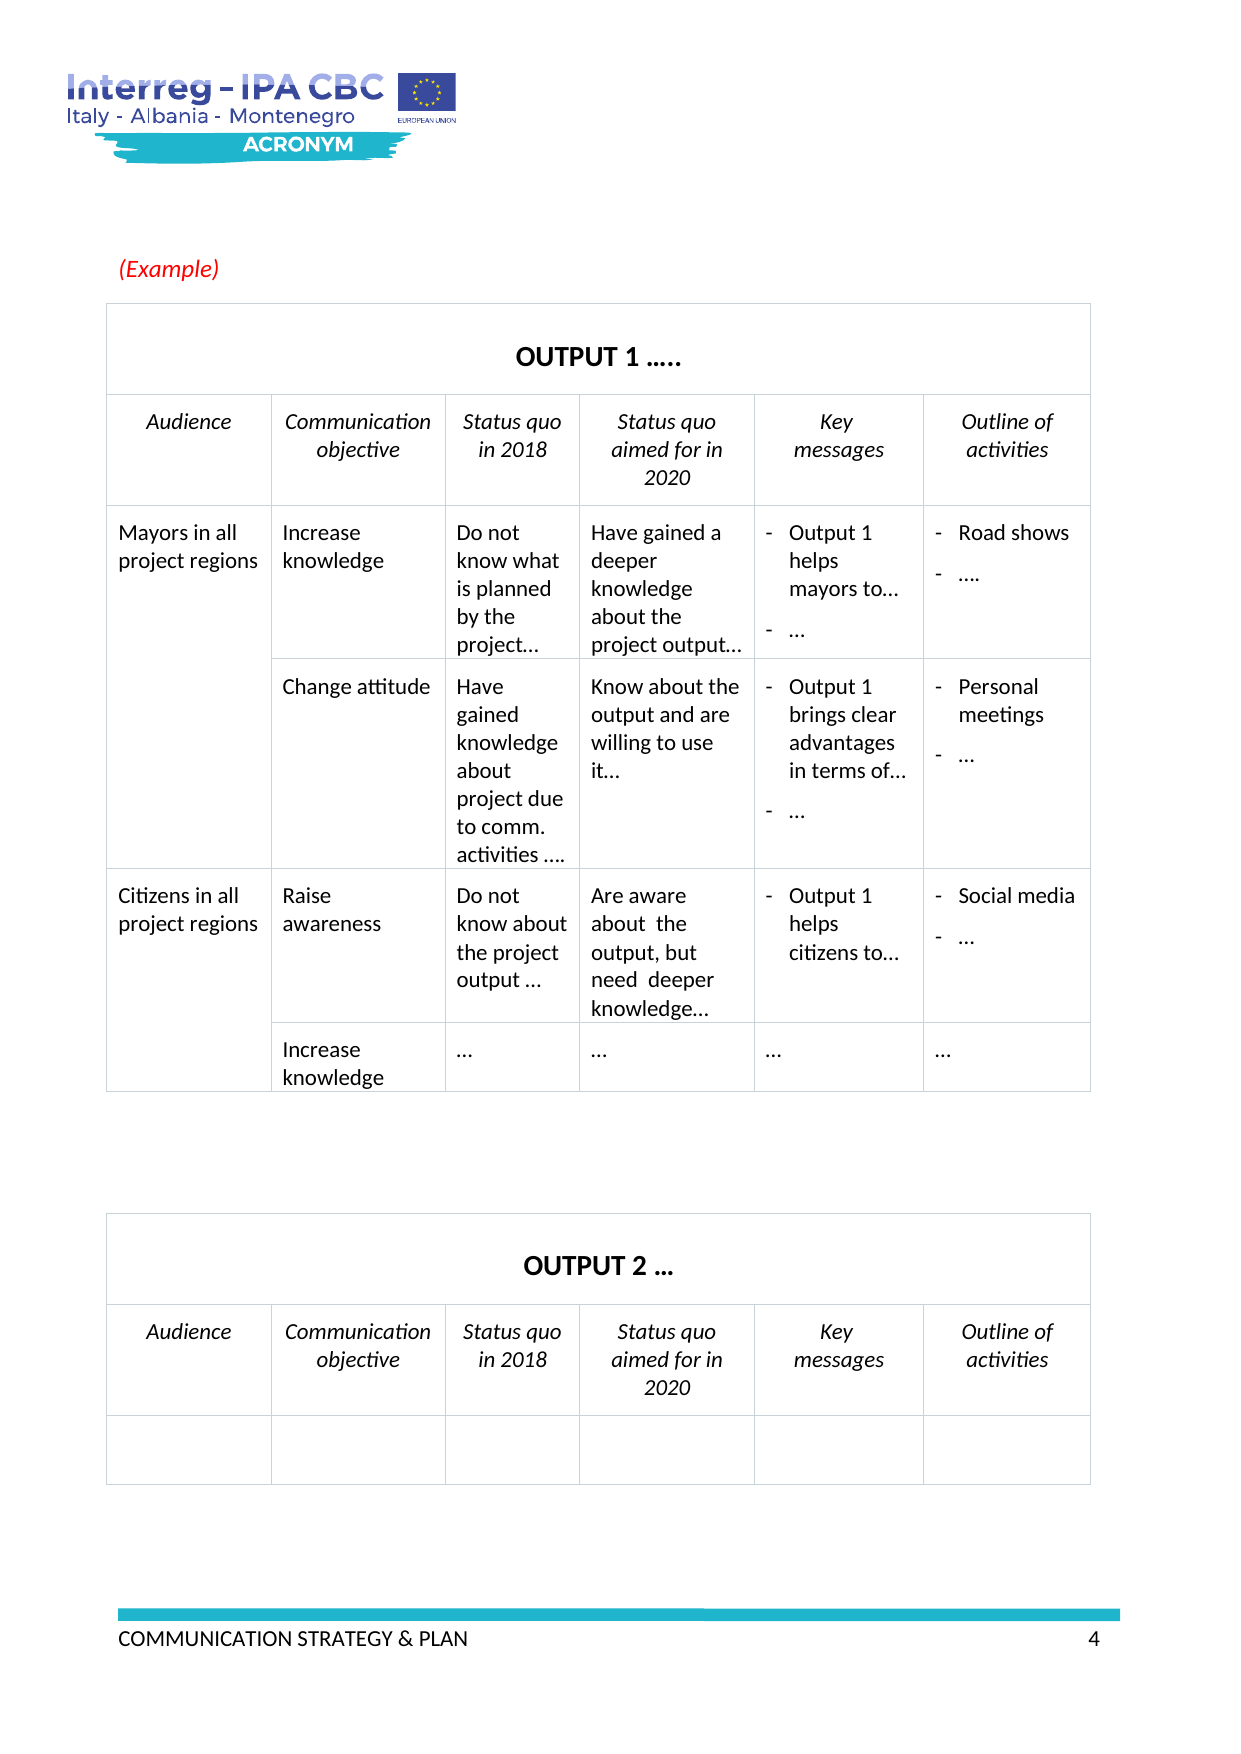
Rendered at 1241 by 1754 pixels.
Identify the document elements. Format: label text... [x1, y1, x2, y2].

table_cell Outline of activities [924, 1305, 1090, 1414]
table_cell Communication objective [272, 395, 445, 505]
table_cell Have gained a deeper knowledge about the project output… [580, 506, 754, 658]
table_cell Change attitude [272, 659, 445, 868]
table_cell Personal meetings … [924, 659, 1090, 868]
table_cell Raise awareness [272, 869, 445, 1022]
table_cell Outline of activities [924, 395, 1090, 505]
table_cell Key messages [755, 1305, 923, 1414]
table_cell [446, 1416, 579, 1484]
table_cell Output 1 brings clear advantages in terms of… … [755, 659, 923, 868]
table_cell Status quo in 2018 [446, 1305, 579, 1414]
table_cell [924, 1416, 1090, 1484]
table_cell … [755, 1023, 923, 1091]
table_cell Do not know what is planned by the project… [446, 506, 579, 658]
table_cell Key messages [755, 395, 923, 505]
table_cell [272, 1416, 445, 1484]
table_cell Status quo aimed for in 2020 [580, 1305, 754, 1414]
table_cell Road shows …. [924, 506, 1090, 658]
table_cell Social media … [924, 869, 1090, 1022]
table_cell Audience [107, 1305, 271, 1414]
table_cell Are aware about the output, but need deeper knowledge… [580, 869, 754, 1022]
table_cell Have gained knowledge about project due to comm. activities …. [446, 659, 579, 868]
table_cell [755, 1416, 923, 1484]
table_cell Do not know about the project output … [446, 869, 579, 1022]
table_cell Citizens in all project regions [107, 869, 271, 1091]
table_cell Status quo in 2018 [446, 395, 579, 505]
table_cell … [446, 1023, 579, 1091]
table_cell Increase knowledge [272, 506, 445, 658]
table_cell Increase knowledge [272, 1023, 445, 1091]
table_header OUTPUT 2 … [107, 1214, 1090, 1303]
table_cell … [580, 1023, 754, 1091]
table_cell … [924, 1023, 1090, 1091]
text (Example) [118, 254, 1122, 284]
table_cell Mayors in all project regions [107, 506, 271, 868]
table_cell [580, 1416, 754, 1484]
table_cell Audience [107, 395, 271, 505]
table_cell Status quo aimed for in 2020 [580, 395, 754, 505]
table_cell Know about the output and are willing to use it… [580, 659, 754, 868]
table_cell Output 1 helps citizens to… [755, 869, 923, 1022]
table_cell Communication objective [272, 1305, 445, 1414]
table_cell [107, 1416, 271, 1484]
table_cell Output 1 helps mayors to… … [755, 506, 923, 658]
table_header OUTPUT 1 ….. [107, 304, 1090, 394]
